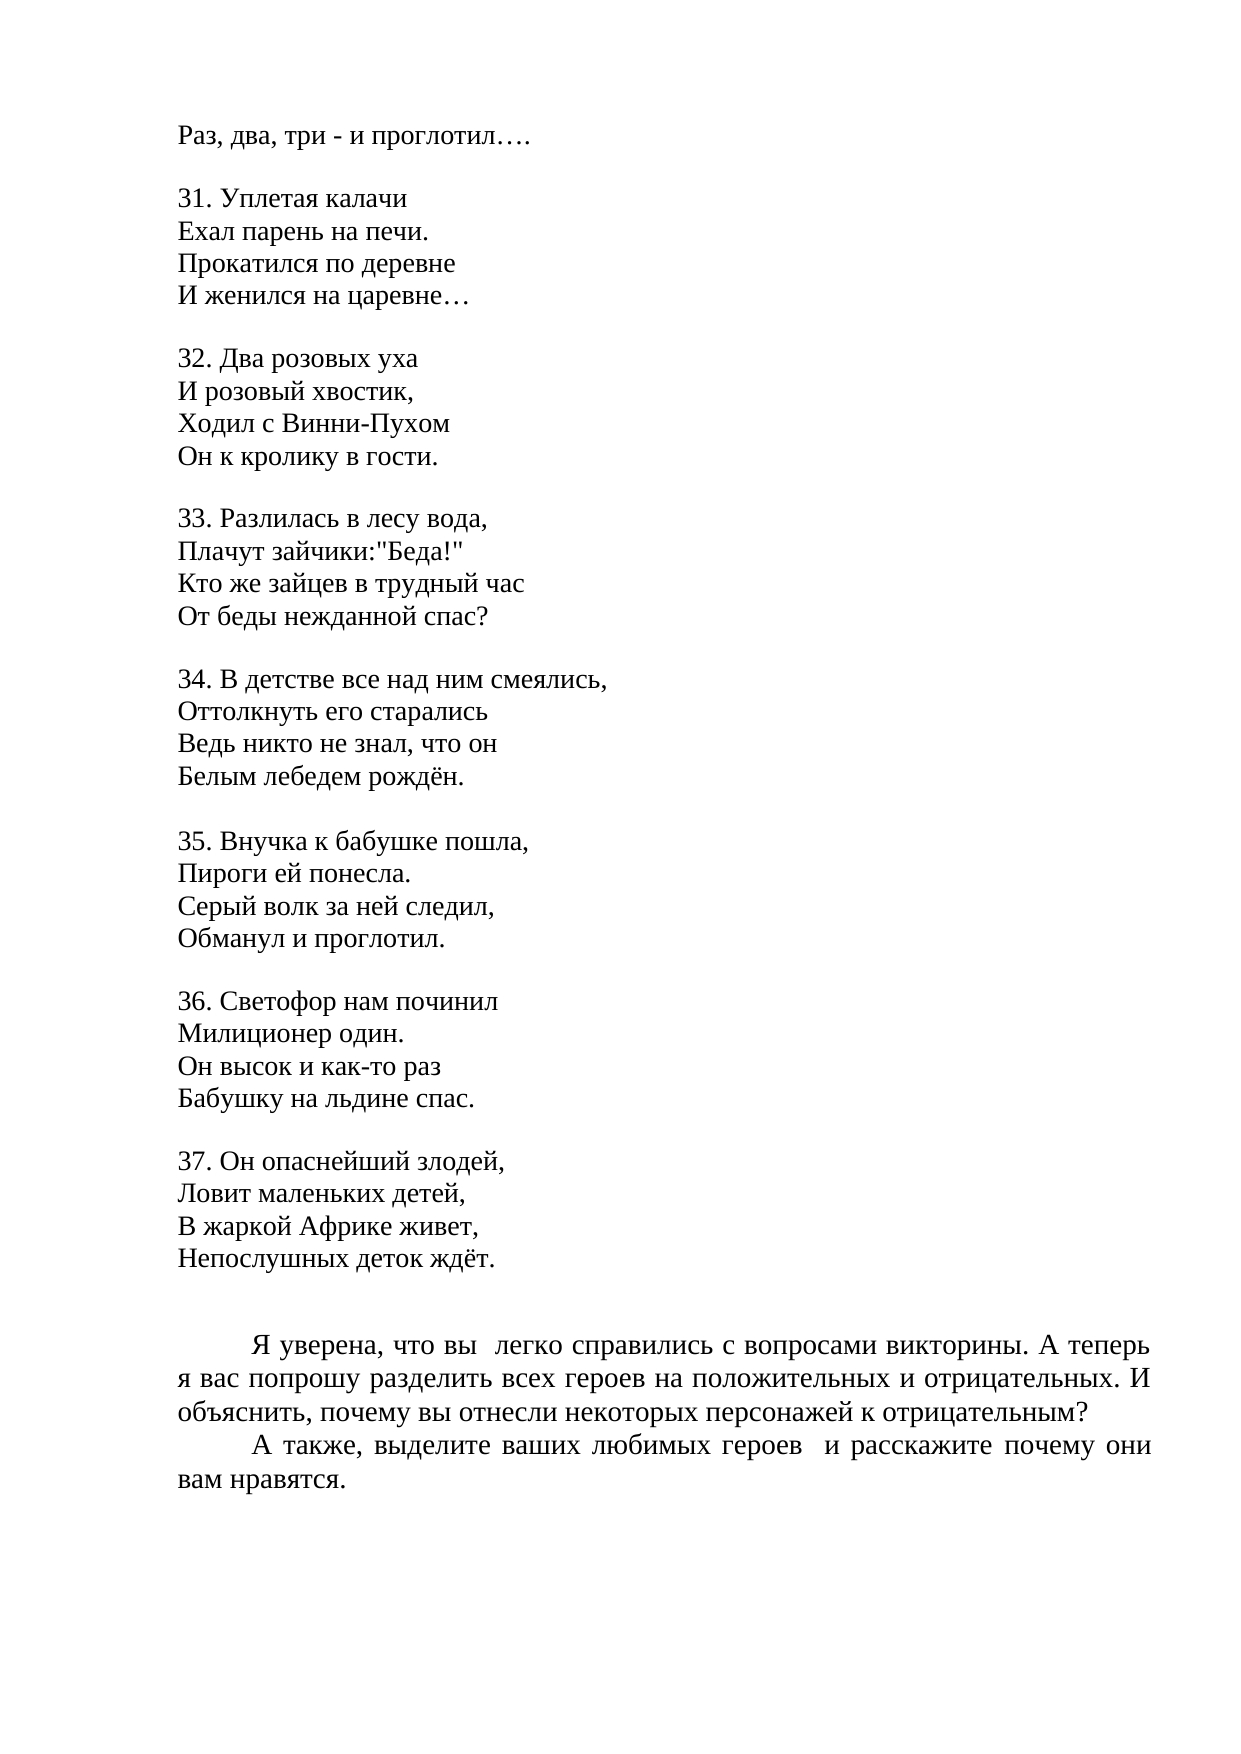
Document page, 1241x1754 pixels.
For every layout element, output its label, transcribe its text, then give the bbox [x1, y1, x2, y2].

text Ехал парень на печи. [177, 213, 1152, 246]
text Я уверена, что вы легко справились с вопросами викторины. А теперь я вас попрошу разделить всех героев на положительных и отрицательных. И объяснить, почему вы отнесли некоторых персонажей к отрицательным? [177, 1327, 1152, 1427]
text Он высок и как-то раз [177, 1049, 1152, 1081]
text Ходил с Винни-Пухом [177, 406, 1152, 438]
text И женился на царевне… [177, 278, 1152, 311]
text А также, выделите ваших любимых героев и расскажите почему они вам нравятся. [177, 1427, 1152, 1494]
text Ловит маленьких детей, [177, 1177, 1152, 1209]
text Обманул и проглотил. [177, 921, 1152, 953]
text Пироги ей понесла. [177, 856, 1152, 888]
text Раз, два, три - и проглотил…. [177, 118, 1152, 151]
text 32. Два розовых уха [177, 341, 1152, 374]
text Серый волк за ней следил, [177, 888, 1152, 921]
text Плачут зайчики:"Беда!" [177, 534, 1152, 566]
text Бабушку на льдине спас. [177, 1081, 1152, 1113]
text Прокатился по деревне [177, 246, 1152, 278]
text Непослушных деток ждёт. [177, 1241, 1152, 1274]
text В жаркой Африке живет, [177, 1209, 1152, 1241]
text 31. Уплетая калачи [177, 181, 1152, 213]
text Кто же зайцев в трудный час [177, 566, 1152, 599]
text 35. Внучка к бабушке пошла, [177, 824, 1152, 856]
text Он к кролику в гости. [177, 438, 1152, 471]
text Оттолкнуть его старались [177, 694, 1152, 727]
text 37. Он опаснейший злодей, [177, 1144, 1152, 1177]
text И розовый хвостик, [177, 374, 1152, 406]
text 34. В детстве все над ним смеялись, [177, 662, 1152, 694]
text 33. Разлилась в лесу вода, [177, 502, 1152, 534]
text Ведь никто не знал, что он [177, 727, 1152, 759]
text От беды нежданной спас? [177, 599, 1152, 631]
text Милиционер один. [177, 1016, 1152, 1049]
text Белым лебедем рождён. [177, 759, 1152, 791]
text 36. Светофор нам починил [177, 984, 1152, 1016]
